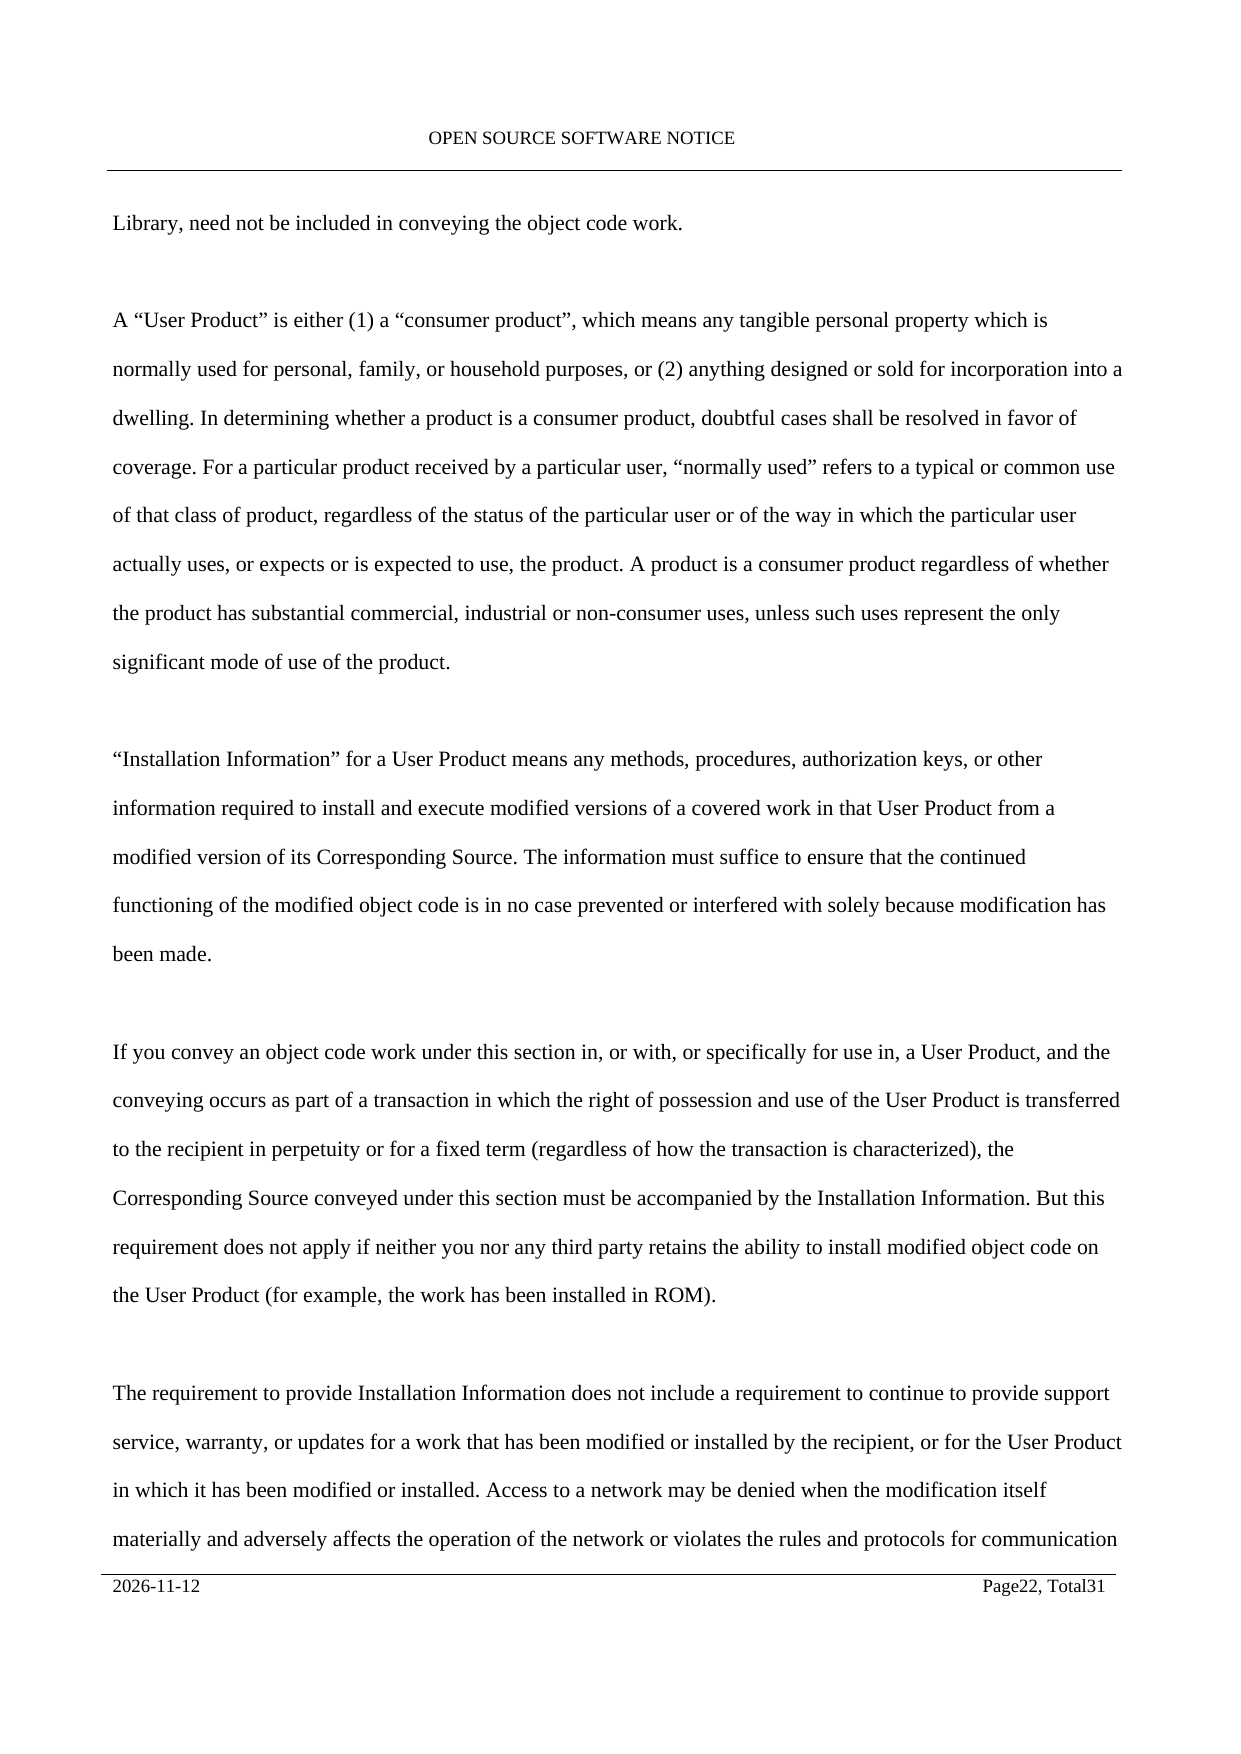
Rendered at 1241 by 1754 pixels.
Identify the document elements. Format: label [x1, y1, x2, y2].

text [112, 206, 1128, 1555]
